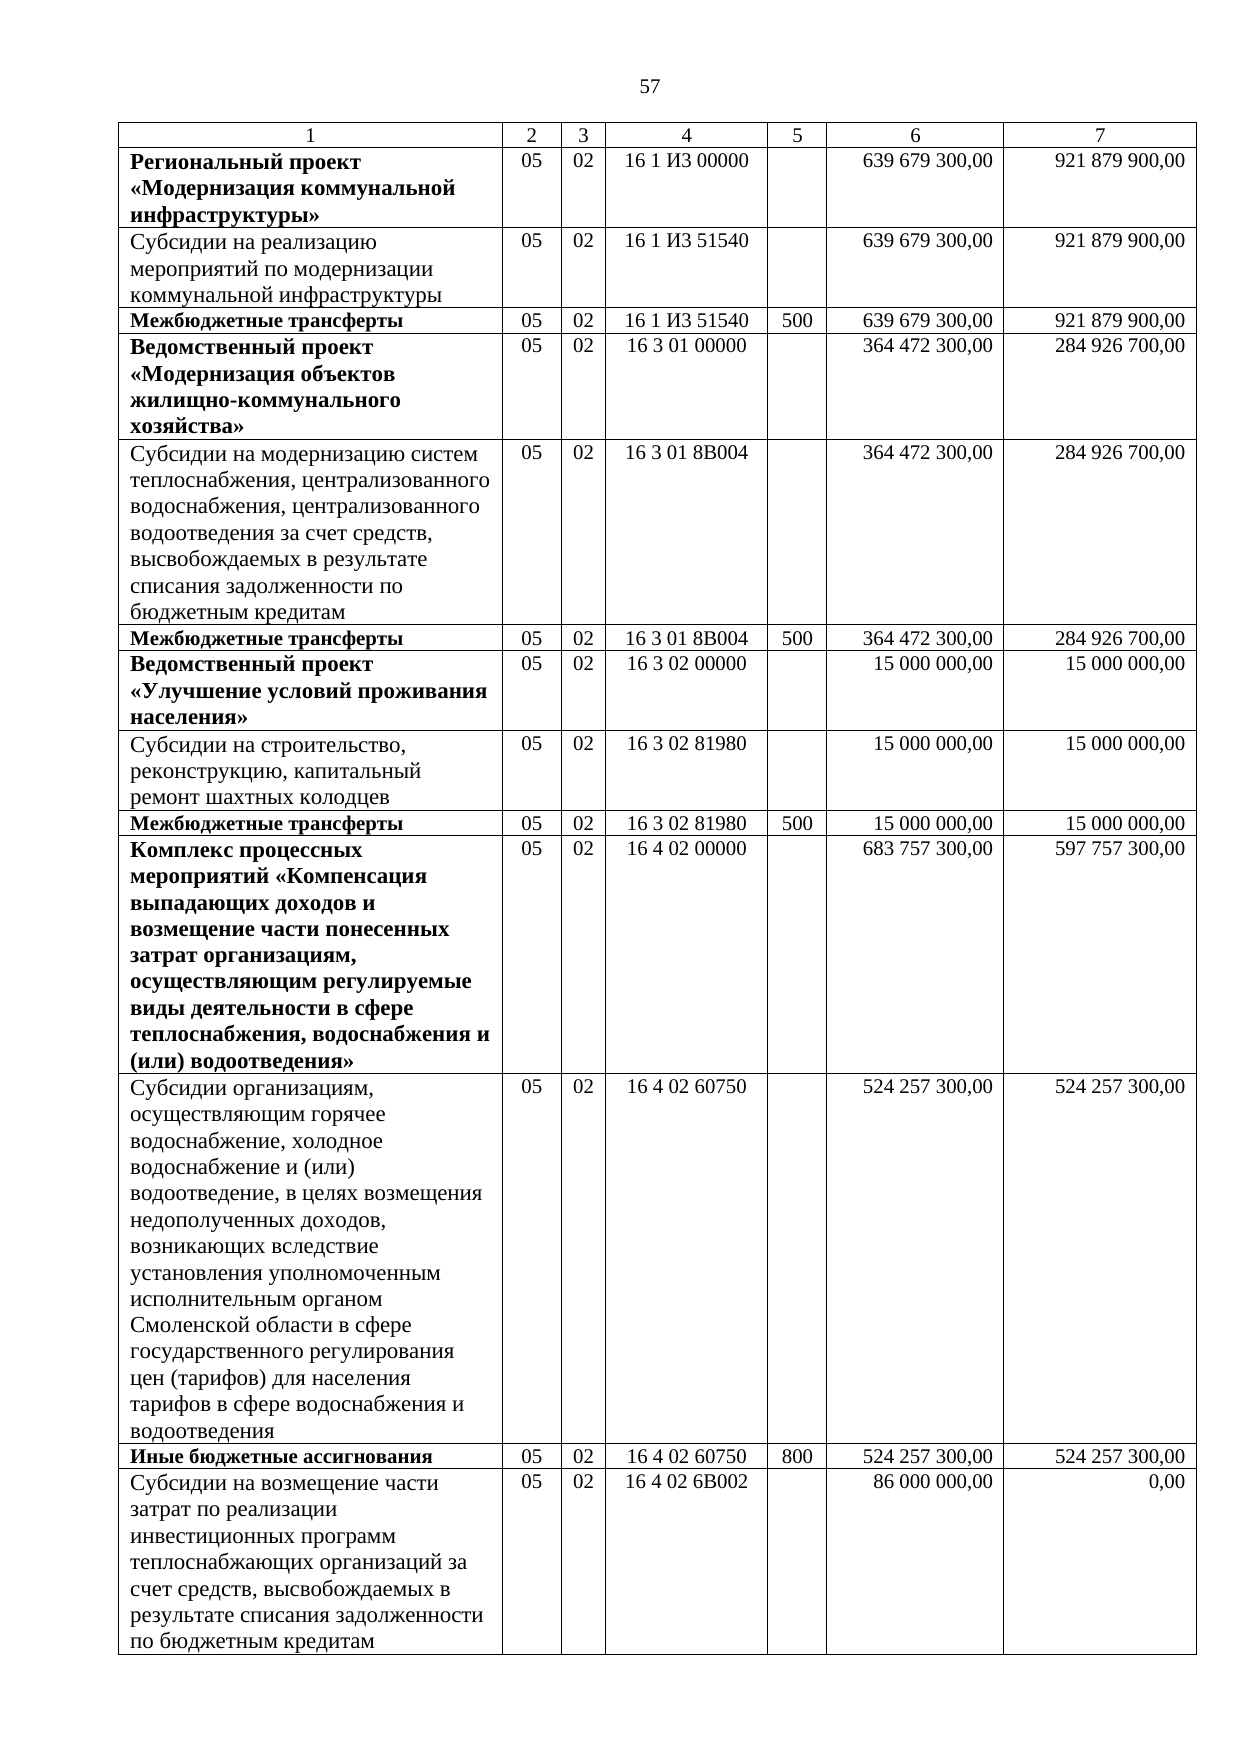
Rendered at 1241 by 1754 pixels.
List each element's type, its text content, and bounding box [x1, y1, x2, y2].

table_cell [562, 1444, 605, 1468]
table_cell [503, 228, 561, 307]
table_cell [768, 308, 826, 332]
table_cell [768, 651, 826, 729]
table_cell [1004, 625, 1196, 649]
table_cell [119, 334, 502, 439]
table_header 2 [503, 123, 561, 147]
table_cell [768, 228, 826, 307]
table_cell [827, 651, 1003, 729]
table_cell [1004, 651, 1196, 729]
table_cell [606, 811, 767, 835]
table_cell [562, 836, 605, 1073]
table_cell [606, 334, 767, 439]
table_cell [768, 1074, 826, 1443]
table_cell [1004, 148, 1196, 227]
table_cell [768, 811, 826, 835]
table_header 7 [1004, 123, 1196, 147]
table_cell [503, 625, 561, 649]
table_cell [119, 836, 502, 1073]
table_header 5 [768, 123, 826, 147]
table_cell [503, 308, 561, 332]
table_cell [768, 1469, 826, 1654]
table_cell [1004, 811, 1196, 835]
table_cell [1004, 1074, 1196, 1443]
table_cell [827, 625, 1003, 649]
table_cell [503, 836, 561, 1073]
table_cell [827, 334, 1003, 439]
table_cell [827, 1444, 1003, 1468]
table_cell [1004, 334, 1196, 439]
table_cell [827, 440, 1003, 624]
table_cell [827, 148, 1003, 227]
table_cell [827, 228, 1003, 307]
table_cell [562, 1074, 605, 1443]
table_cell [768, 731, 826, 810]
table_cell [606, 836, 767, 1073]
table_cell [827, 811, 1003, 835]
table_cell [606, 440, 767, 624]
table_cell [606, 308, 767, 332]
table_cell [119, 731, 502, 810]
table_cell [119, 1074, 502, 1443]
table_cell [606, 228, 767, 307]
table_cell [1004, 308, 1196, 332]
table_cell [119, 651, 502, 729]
table_header 3 [562, 123, 605, 147]
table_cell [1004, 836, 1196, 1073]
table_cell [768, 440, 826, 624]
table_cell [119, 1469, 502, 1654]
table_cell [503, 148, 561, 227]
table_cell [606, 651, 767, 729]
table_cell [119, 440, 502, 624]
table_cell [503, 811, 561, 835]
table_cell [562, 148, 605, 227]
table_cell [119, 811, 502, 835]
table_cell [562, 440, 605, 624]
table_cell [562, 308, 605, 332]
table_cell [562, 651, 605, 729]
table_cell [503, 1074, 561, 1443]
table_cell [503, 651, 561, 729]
table_header 1 [119, 123, 502, 147]
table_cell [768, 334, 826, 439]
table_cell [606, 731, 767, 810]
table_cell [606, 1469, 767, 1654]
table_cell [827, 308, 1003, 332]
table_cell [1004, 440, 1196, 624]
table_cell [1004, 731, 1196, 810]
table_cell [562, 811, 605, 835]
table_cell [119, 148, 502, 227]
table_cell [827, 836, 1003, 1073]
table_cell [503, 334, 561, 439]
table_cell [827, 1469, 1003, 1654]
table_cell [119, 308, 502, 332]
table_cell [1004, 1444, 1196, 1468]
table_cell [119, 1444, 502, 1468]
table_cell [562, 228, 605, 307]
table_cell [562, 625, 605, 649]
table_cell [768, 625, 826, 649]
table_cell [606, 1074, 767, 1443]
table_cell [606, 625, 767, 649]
table_header 4 [606, 123, 767, 147]
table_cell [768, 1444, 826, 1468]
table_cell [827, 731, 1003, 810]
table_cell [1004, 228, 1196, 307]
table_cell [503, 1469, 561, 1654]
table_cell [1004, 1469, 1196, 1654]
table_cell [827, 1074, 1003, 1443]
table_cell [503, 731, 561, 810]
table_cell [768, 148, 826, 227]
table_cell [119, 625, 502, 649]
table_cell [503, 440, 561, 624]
table_header 6 [827, 123, 1003, 147]
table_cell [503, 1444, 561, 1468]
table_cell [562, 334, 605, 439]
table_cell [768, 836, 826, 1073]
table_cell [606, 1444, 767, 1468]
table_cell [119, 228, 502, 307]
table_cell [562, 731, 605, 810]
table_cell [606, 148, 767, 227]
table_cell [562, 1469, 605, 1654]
